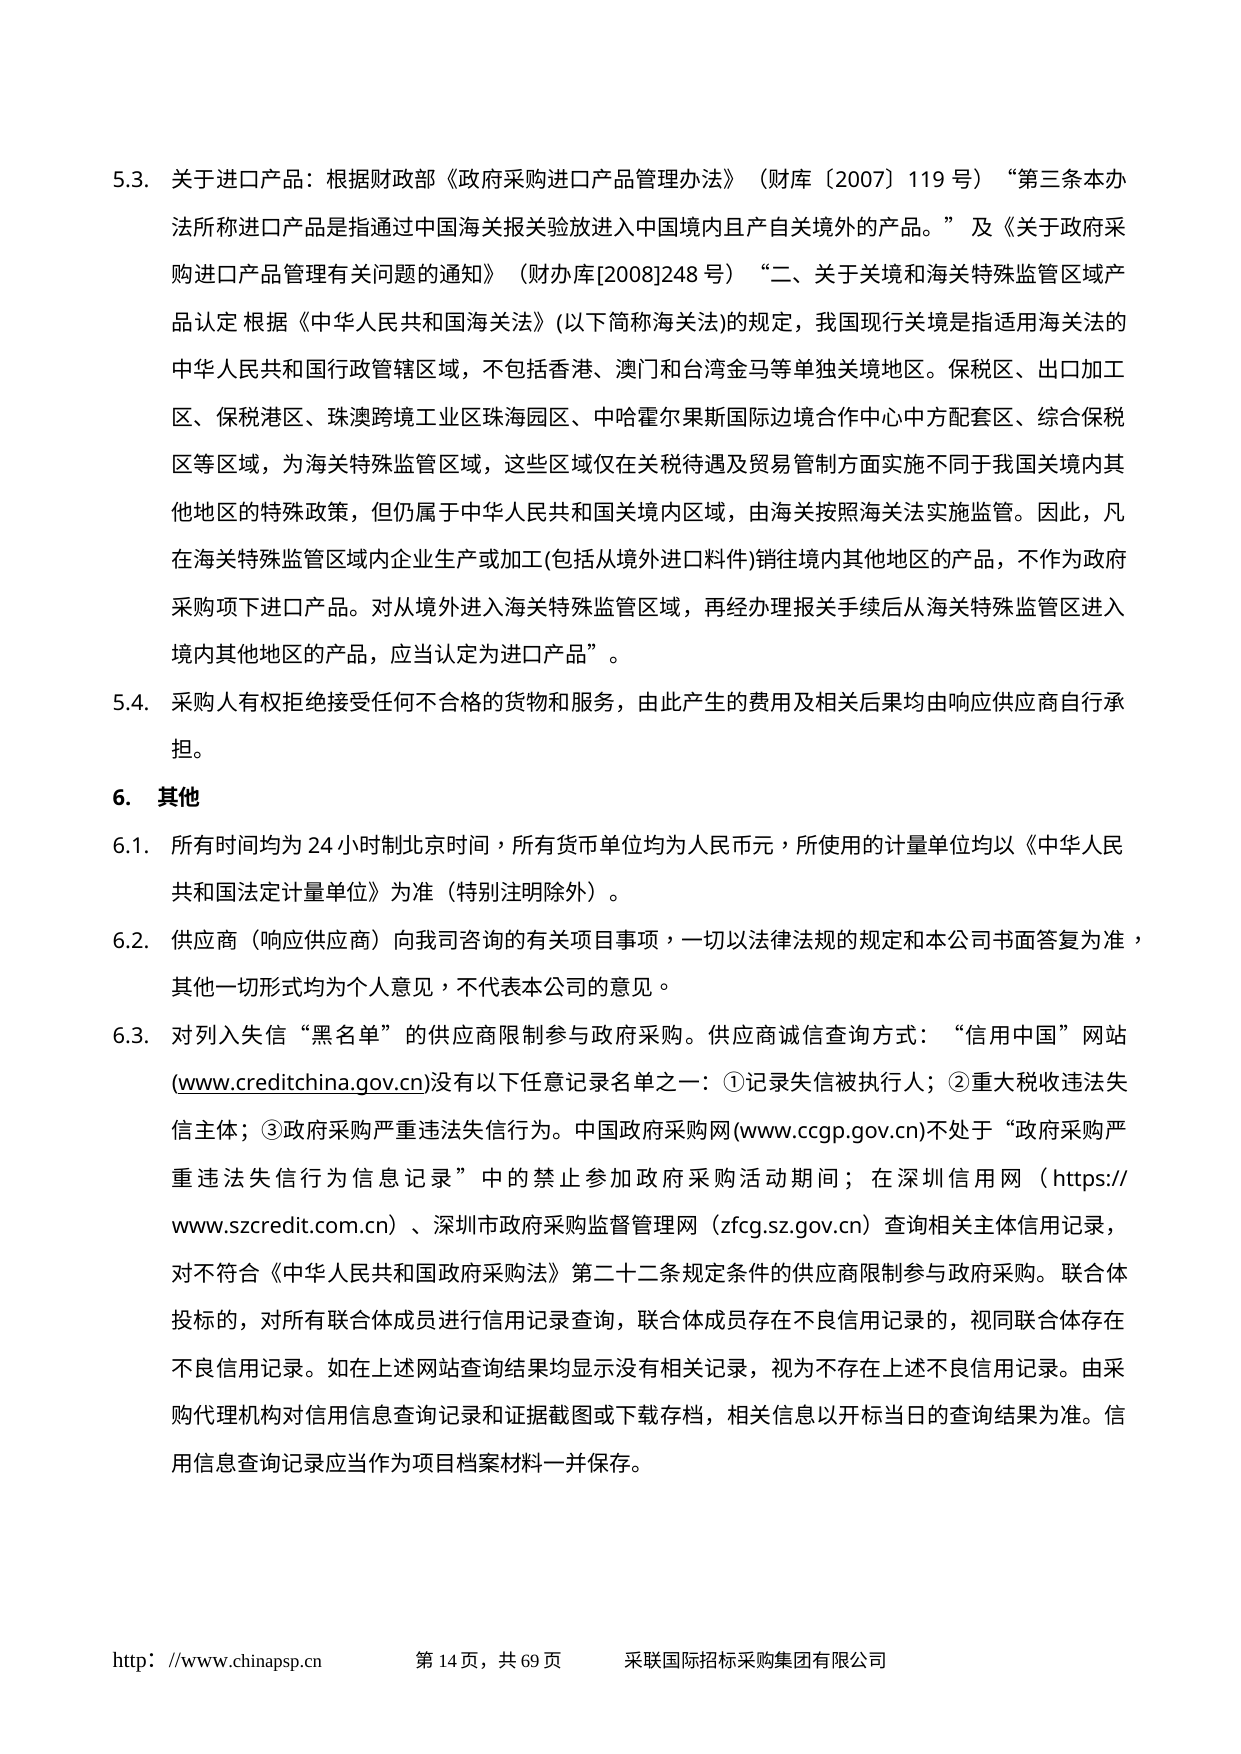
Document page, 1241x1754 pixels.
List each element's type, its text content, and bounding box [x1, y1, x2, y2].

list 供应商（响应供应商）向我司咨询的有关项目事项，一切以法律法规的规定和本公司书面答复为准，其他一切形式均为个人意见，不代表本公司的意见。 [112, 923, 1128, 1002]
list 采购人有权拒绝接受任何不合格的货物和服务，由此产生的费用及相关后果均由响应供应商自行承担。 [112, 685, 1128, 764]
list 对列入失信“黑名单”的供应商限制参与政府采购。供应商诚信查询方式：“信用中国”网站(www.creditchina.gov.cn)没有以下任意记录名单之一：①记录失信被执行人；②重大税收违法失信主体；③政府采购严重违法失信行为。中国政府采购网(www.ccgp.gov.cn)不处于“政府采购严重违法失信行为信息记录”中的禁止参加政府采购活动期间；在深圳信用网（https://www.szcredit.com.cn）、深圳市政府采购监督管理网（zfcg.sz.gov.cn）查询相关主体信用记录，对不符合《中华人民共和国政府采购法》第二十二条规定条件的供应商限制参与政府采购。联合体投标的，对所有联合体成员进行信用记录查询，联合体成员存在不良信用记录的，视同联合体存在不良信用记录。如在上述网站查询结果均显示没有相关记录，视为不存在上述不良信用记录。由采购代理机构对信用信息查询记录和证据截图或下载存档，相关信息以开标当日的查询结果为准。信用信息查询记录应当作为项目档案材料一并保存。 [112, 1018, 1128, 1477]
list 所有时间均为24小时制北京时间，所有货币单位均为人民币元，所使用的计量单位均以《中华人民共和国法定计量单位》为准（特别注明除外）。 [112, 828, 1128, 907]
list 其他 [112, 780, 1128, 812]
list 关于进口产品：根据财政部《政府采购进口产品管理办法》（财库〔2007〕119 号）“第三条本办法所称进口产品是指通过中国海关报关验放进入中国境内且产自关境外的产品。” 及《关于政府采购进口产品管理有关问题的通知》（财办库[2008]248号）“二、关于关境和海关特殊监管区域产品认定 根据《中华人民共和国海关法》(以下简称海关法)的规定，我国现行关境是指适用海关法的中华人民共和国行政管辖区域，不包括香港、澳门和台湾金马等单独关境地区。保税区、出口加工区、保税港区、珠澳跨境工业区珠海园区、中哈霍尔果斯国际边境合作中心中方配套区、综合保税区等区域，为海关特殊监管区域，这些区域仅在关税待遇及贸易管制方面实施不同于我国关境内其他地区的特殊政策，但仍属于中华人民共和国关境内区域，由海关按照海关法实施监管。因此，凡在海关特殊监管区域内企业生产或加工(包括从境外进口料件)销往境内其他地区的产品，不作为政府采购项下进口产品。对从境外进入海关特殊监管区域，再经办理报关手续后从海关特殊监管区进入境内其他地区的产品，应当认定为进口产品”。 [112, 162, 1128, 669]
